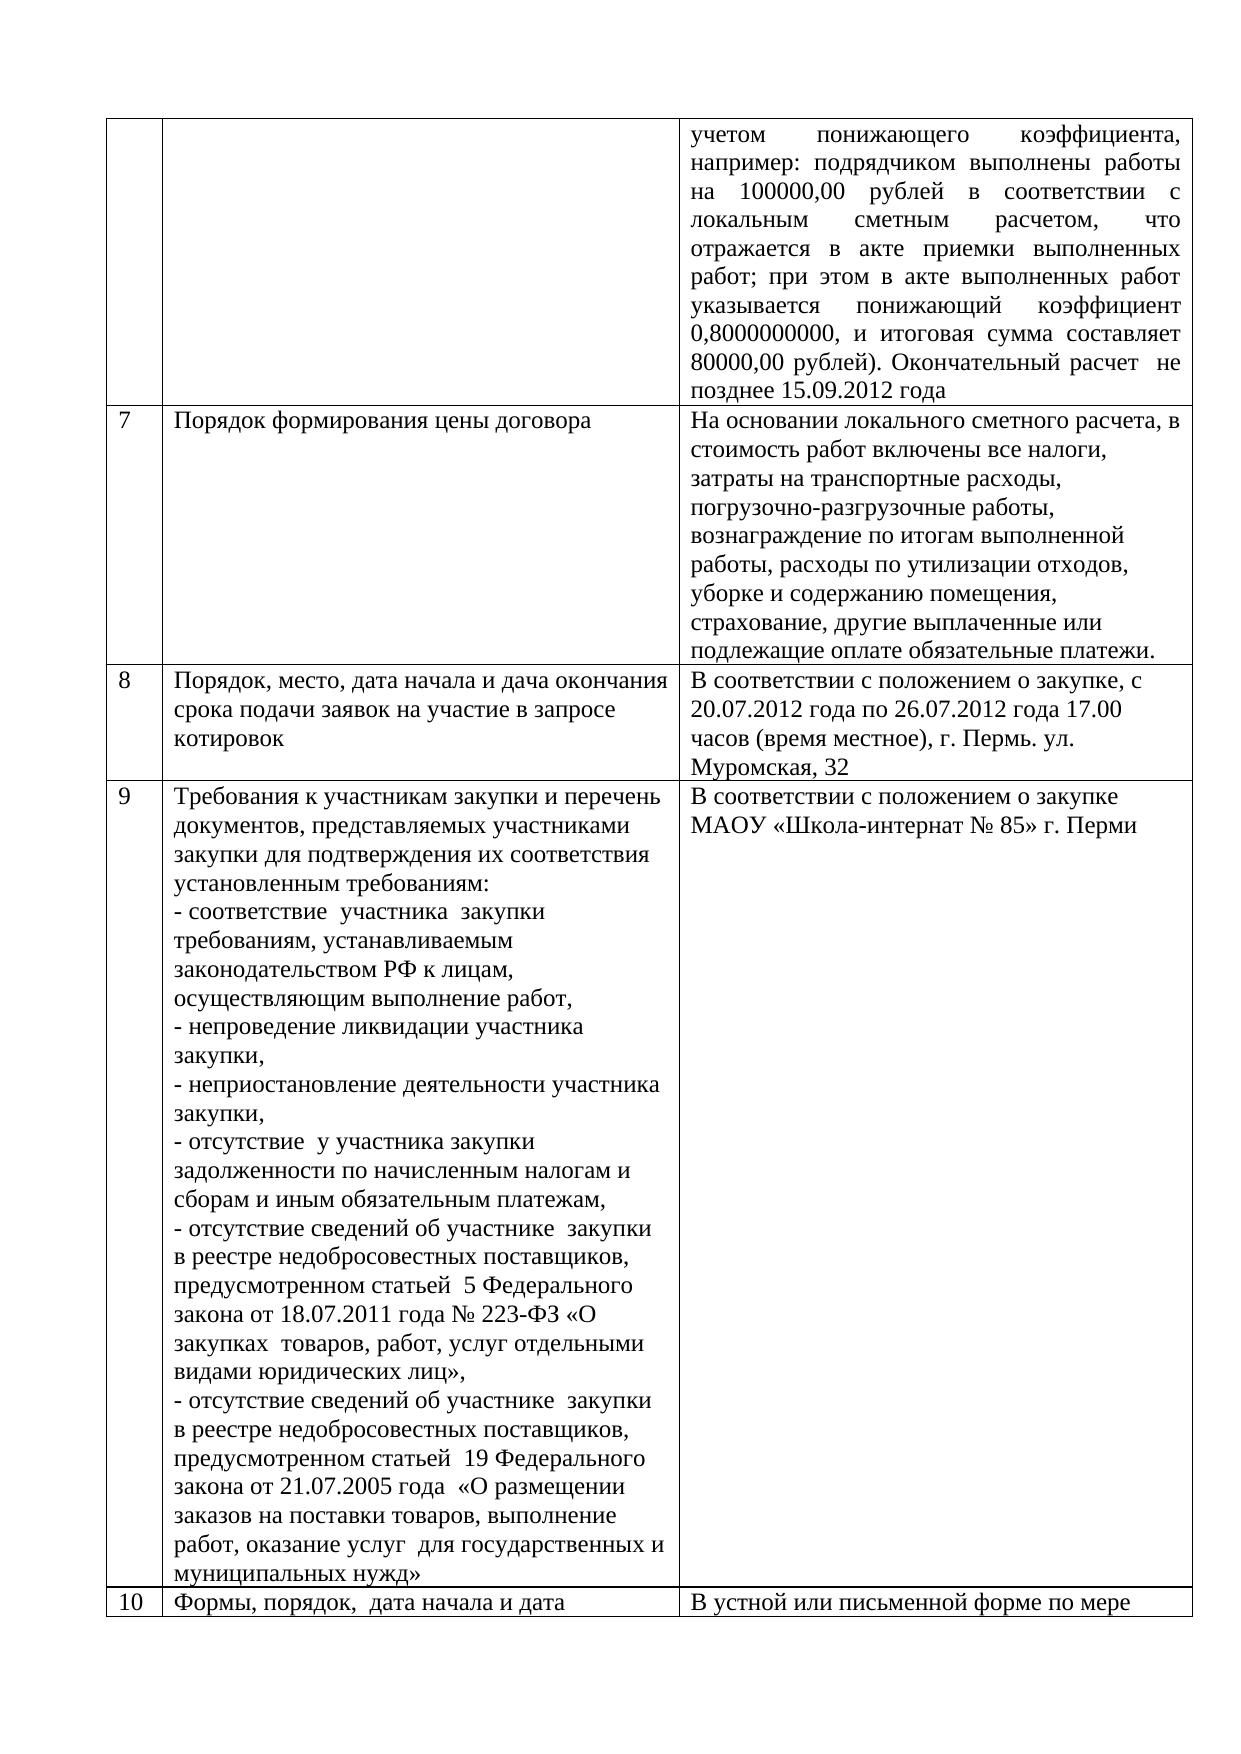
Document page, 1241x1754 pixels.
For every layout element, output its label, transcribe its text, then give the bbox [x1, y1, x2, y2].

table_cell Порядок, место, дата начала и дача окончания срока подачи заявок на участие в запросе котировок [163, 665, 679, 780]
table_cell 6 [107, 119, 162, 404]
table_cell На основании локального сметного расчета, в стоимость работ включены все налоги, затраты на транспортные расходы, погрузочно-разгрузочные работы, вознаграждение по итогам выполненной работы, расходы по утилизации отходов, уборке и содержанию помещения, страхование, другие выплаченные или подлежащие оплате обязательные платежи. [680, 406, 1192, 664]
table_cell 7 [107, 406, 162, 664]
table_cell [163, 1588, 679, 1616]
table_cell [163, 119, 679, 404]
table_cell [680, 1588, 1192, 1616]
table_cell 9 [107, 781, 162, 1586]
table_cell В соответствии с положением о закупке, с 20.07.2012 года по 26.07.2012 года 17.00 часов (время местное), г. Пермь. ул. Муромская, 32 [680, 665, 1192, 780]
table_cell Порядок формирования цены договора [163, 406, 679, 664]
table_cell В соответствии с положением о закупке МАОУ «Школа-интернат № 85» г. Перми [680, 781, 1192, 1586]
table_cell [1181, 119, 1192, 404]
table_cell Требования к участникам закупки и перечень документов, представляемых участниками закупки для подтверждения их соответствия установленным требованиям: - соответствие участника закупки требованиям, устанавливаемым законодательством РФ к лицам, осуществляющим выполнение работ, - непроведение ликвидации участника закупки, - неприостановление деятельности участника закупки, - отсутствие у участника закупки задолженности по начисленным налогам и сборам и иным обязательным платежам, - отсутствие сведений об участнике закупки в реестре недобросовестных поставщиков, предусмотренном статьей 5 Федерального закона от 18.07.2011 года № 223-ФЗ «О закупках товаров, работ, услуг отдельными видами юридических лиц», - отсутствие сведений об участнике закупки в реестре недобросовестных поставщиков, предусмотренном статьей 19 Федерального закона от 21.07.2005 года «О размещении заказов на поставки товаров, выполнение работ, оказание услуг для государственных и муниципальных нужд» [163, 781, 679, 1586]
table_cell 8 [107, 665, 162, 780]
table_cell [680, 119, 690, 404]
table_cell 10 [107, 1588, 162, 1616]
